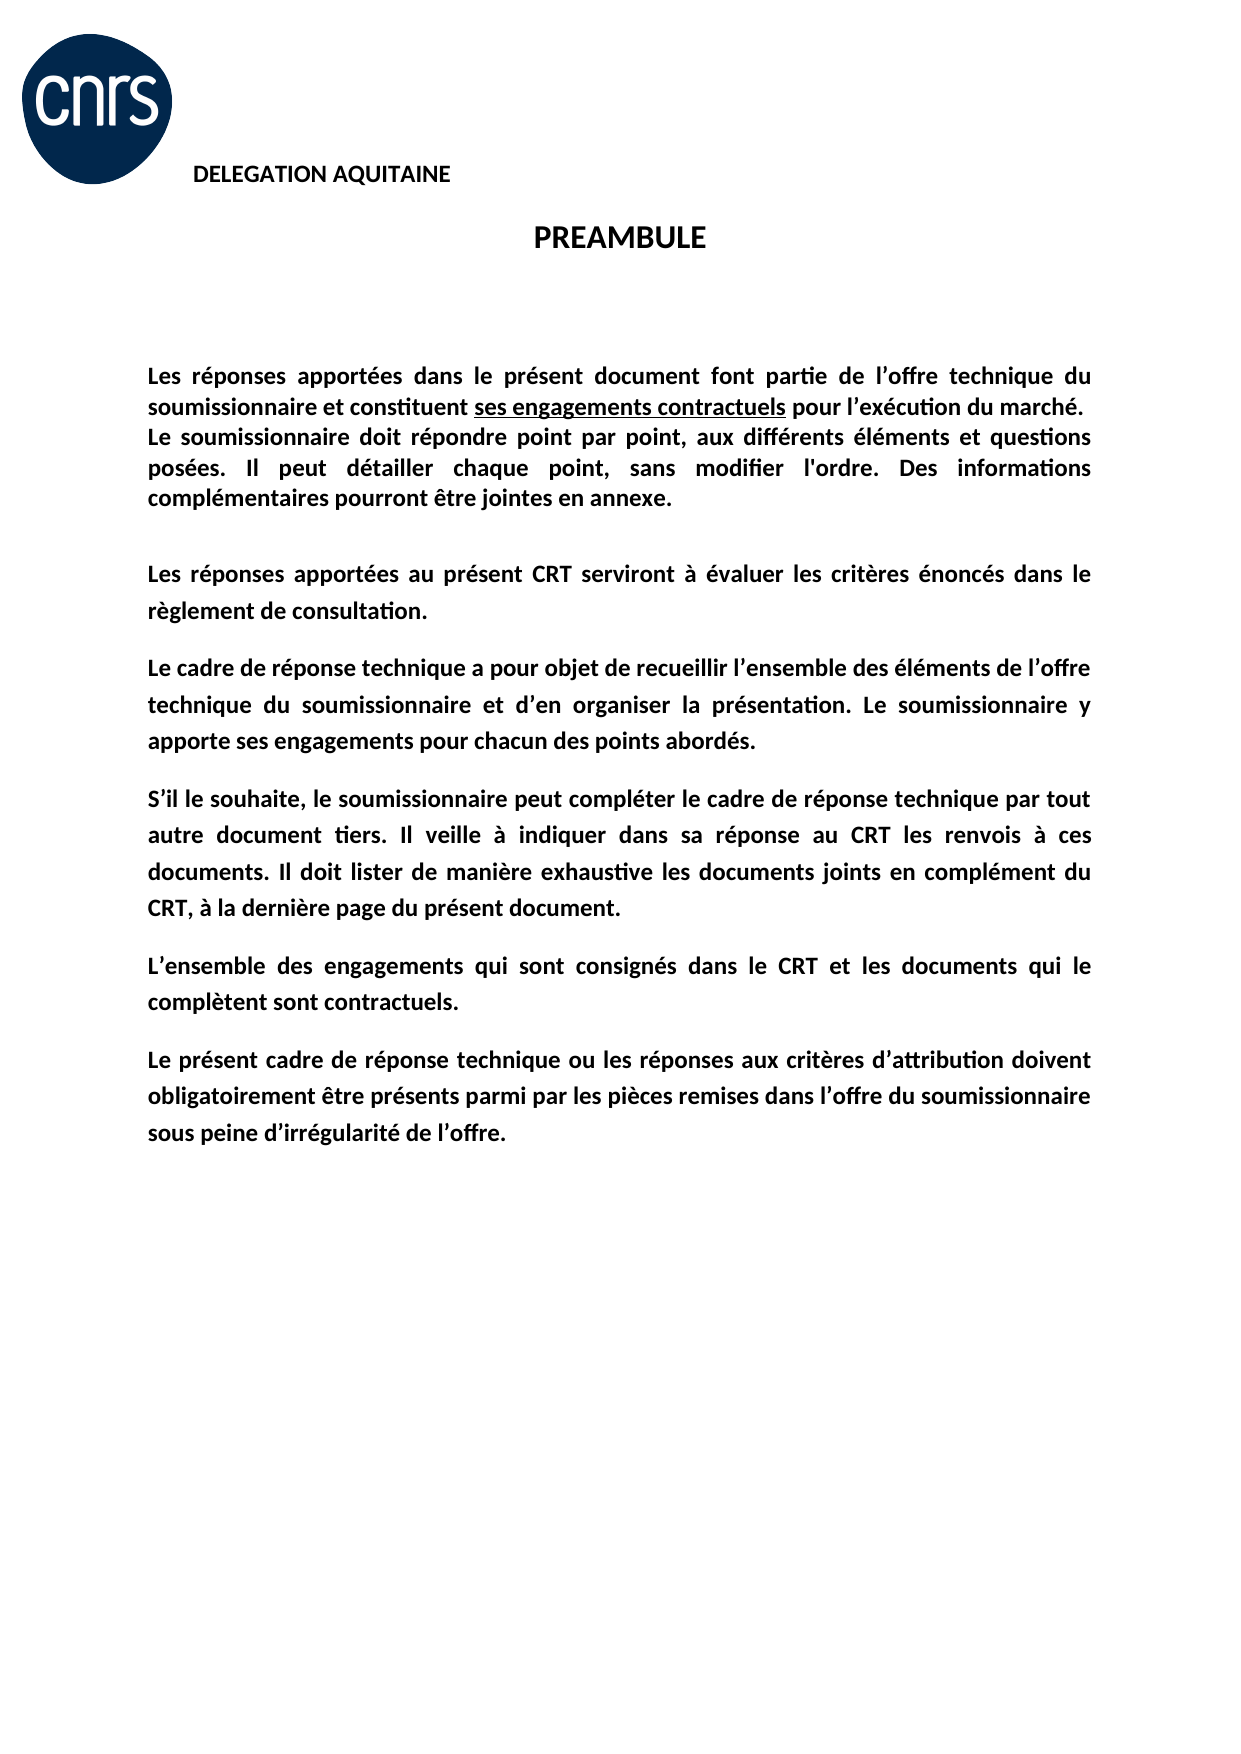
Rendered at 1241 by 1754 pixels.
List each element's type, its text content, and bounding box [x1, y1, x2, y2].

text Les réponses apportées au présent CRT serviront à évaluer les critères énoncés dans le règlement de consultation. [148, 558, 1093, 626]
text Le cadre de réponse technique a pour objet de recueillir l’ensemble des éléments de l’offre technique du soumissionnaire et d’en organiser la présentation. Le soumissionnaire y apporte ses engagements pour chacun des points abordés. [148, 652, 1093, 756]
text L’ensemble des engagements qui sont consignés dans le CRT et les documents qui le complètent sont contractuels. [148, 950, 1093, 1017]
picture [19, 32, 175, 186]
text Les réponses apportées dans le présent document font partie de l’offre technique du soumissionnaire et constituent ses engagements contractuels pour l’exécution du marché. [148, 360, 1093, 421]
text PREAMBULE [148, 216, 1093, 257]
text Le soumissionnaire doit répondre point par point, aux différents éléments et questions posées. Il peut détailler chaque point, sans modifier l'ordre. Des informations complémentaires pourront être jointes en annexe. [148, 421, 1093, 513]
text Le présent cadre de réponse technique ou les réponses aux critères d’attribution doivent obligatoirement être présents parmi par les pièces remises dans l’offre du soumissionnaire sous peine d’irrégularité de l’offre. [148, 1044, 1093, 1148]
text S’il le souhaite, le soumissionnaire peut compléter le cadre de réponse technique par tout autre document tiers. Il veille à indiquer dans sa réponse au CRT les renvois à ces documents. Il doit lister de manière exhaustive les documents joints en complément du CRT, à la dernière page du présent document. [148, 783, 1093, 923]
